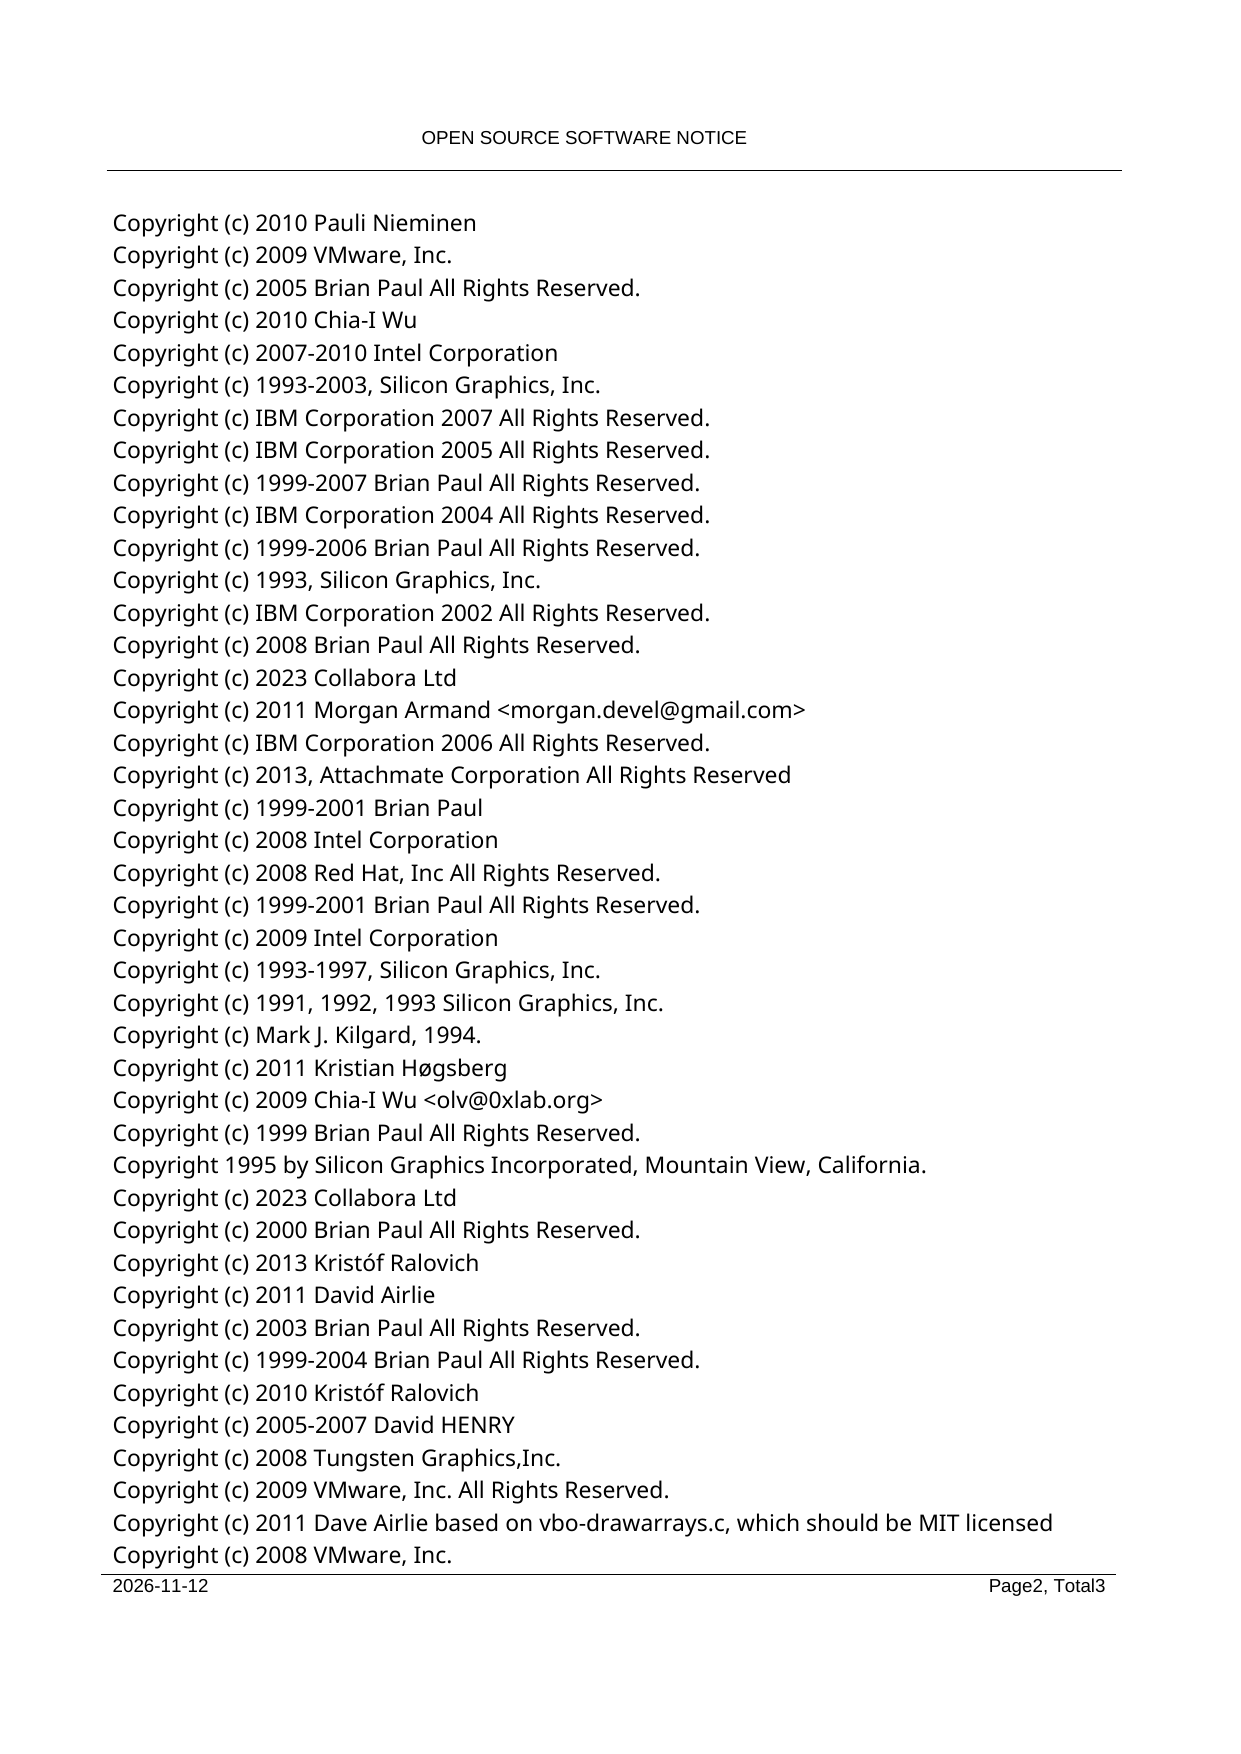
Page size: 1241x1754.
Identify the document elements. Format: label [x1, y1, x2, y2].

text [112, 206, 1128, 1571]
